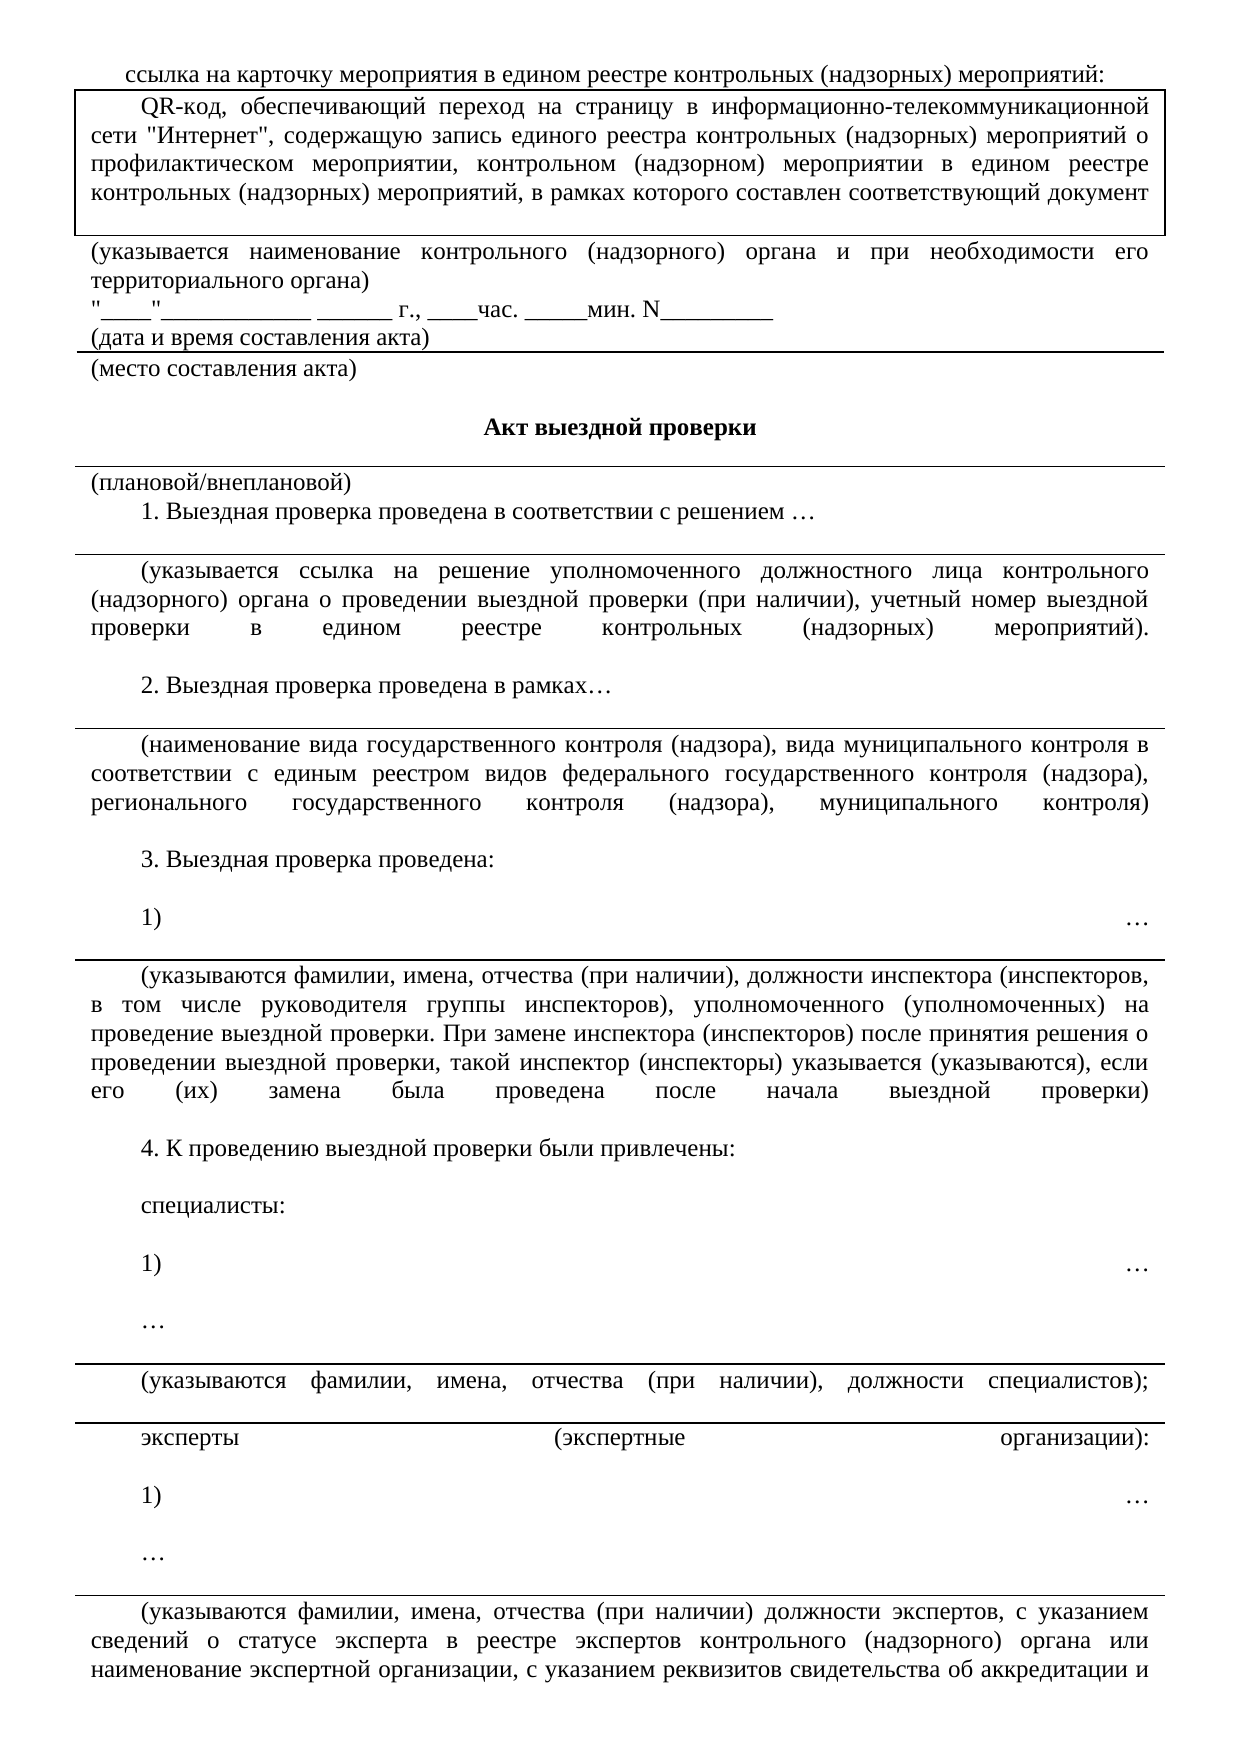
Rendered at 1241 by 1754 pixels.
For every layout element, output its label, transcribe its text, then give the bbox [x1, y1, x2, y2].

table_cell 1) … [75, 1248, 1165, 1306]
table_cell … [75, 1306, 1165, 1363]
table_cell (указываются фамилии, имена, отчества (при наличии), должности инспектора (инспекторов, в том числе руководителя группы инспекторов), уполномоченного (уполномоченных) на проведение выездной проверки. При замене инспектора (инспекторов) после принятия решения о проведении выездной проверки, такой инспектор (инспекторы) указывается (указываются), если его (их) замена была проведена после начала выездной проверки) [75, 961, 1165, 1133]
table_cell 4. К проведению выездной проверки были привлечены: [75, 1133, 1165, 1191]
table_cell 1) … [75, 1480, 1165, 1537]
table_cell (наименование вида государственного контроля (надзора), вида муниципального контроля в соответствии с единым реестром видов федерального государственного контроля (надзора), регионального государственного контроля (надзора), муниципального контроля) [75, 729, 1165, 844]
table_cell (указывается наименование контрольного (надзорного) органа и при необходимости его территориального органа) [75, 236, 1165, 294]
table_cell QR-код, обеспечивающий переход на страницу в информационно-телекоммуникационной сети "Интернет", содержащую запись единого реестра контрольных (надзорных) мероприятий о профилактическом мероприятии, контрольном (надзорном) мероприятии в едином реестре контрольных (надзорных) мероприятий, в рамках которого составлен соответствующий документ [76, 91, 1164, 235]
table_cell (дата и время составления акта) [75, 323, 1165, 351]
table_cell "____"____________ ______ г., ____час. _____мин. N_________ [75, 294, 1165, 322]
table_cell (плановой/внеплановой) [75, 467, 1165, 496]
table_cell 3. Выездная проверка проведена: [75, 844, 1165, 902]
table_cell 1. Выездная проверка проведена в соответствии с решением … [75, 496, 1165, 553]
table_cell 1) … [75, 902, 1165, 959]
table_cell эксперты (экспертные организации): [75, 1424, 1165, 1480]
text ссылка на карточку мероприятия в едином реестре контрольных (надзорных) мероприятий: [75, 59, 1165, 88]
table_cell (указывается ссылка на решение уполномоченного должностного лица контрольного (надзорного) органа о проведении выездной проверки (при наличии), учетный номер выездной проверки в едином реестре контрольных (надзорных) мероприятий). [75, 555, 1165, 670]
table_cell Акт выездной проверки [75, 412, 1165, 466]
table_cell (указываются фамилии, имена, отчества (при наличии), должности специалистов); [75, 1365, 1165, 1422]
table_cell 2. Выездная проверка проведена в рамках… [75, 670, 1165, 727]
table_cell специалисты: [75, 1191, 1165, 1248]
table_cell … [75, 1537, 1165, 1595]
table_cell (место составления акта) [75, 351, 1165, 382]
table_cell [75, 1596, 1165, 1682]
